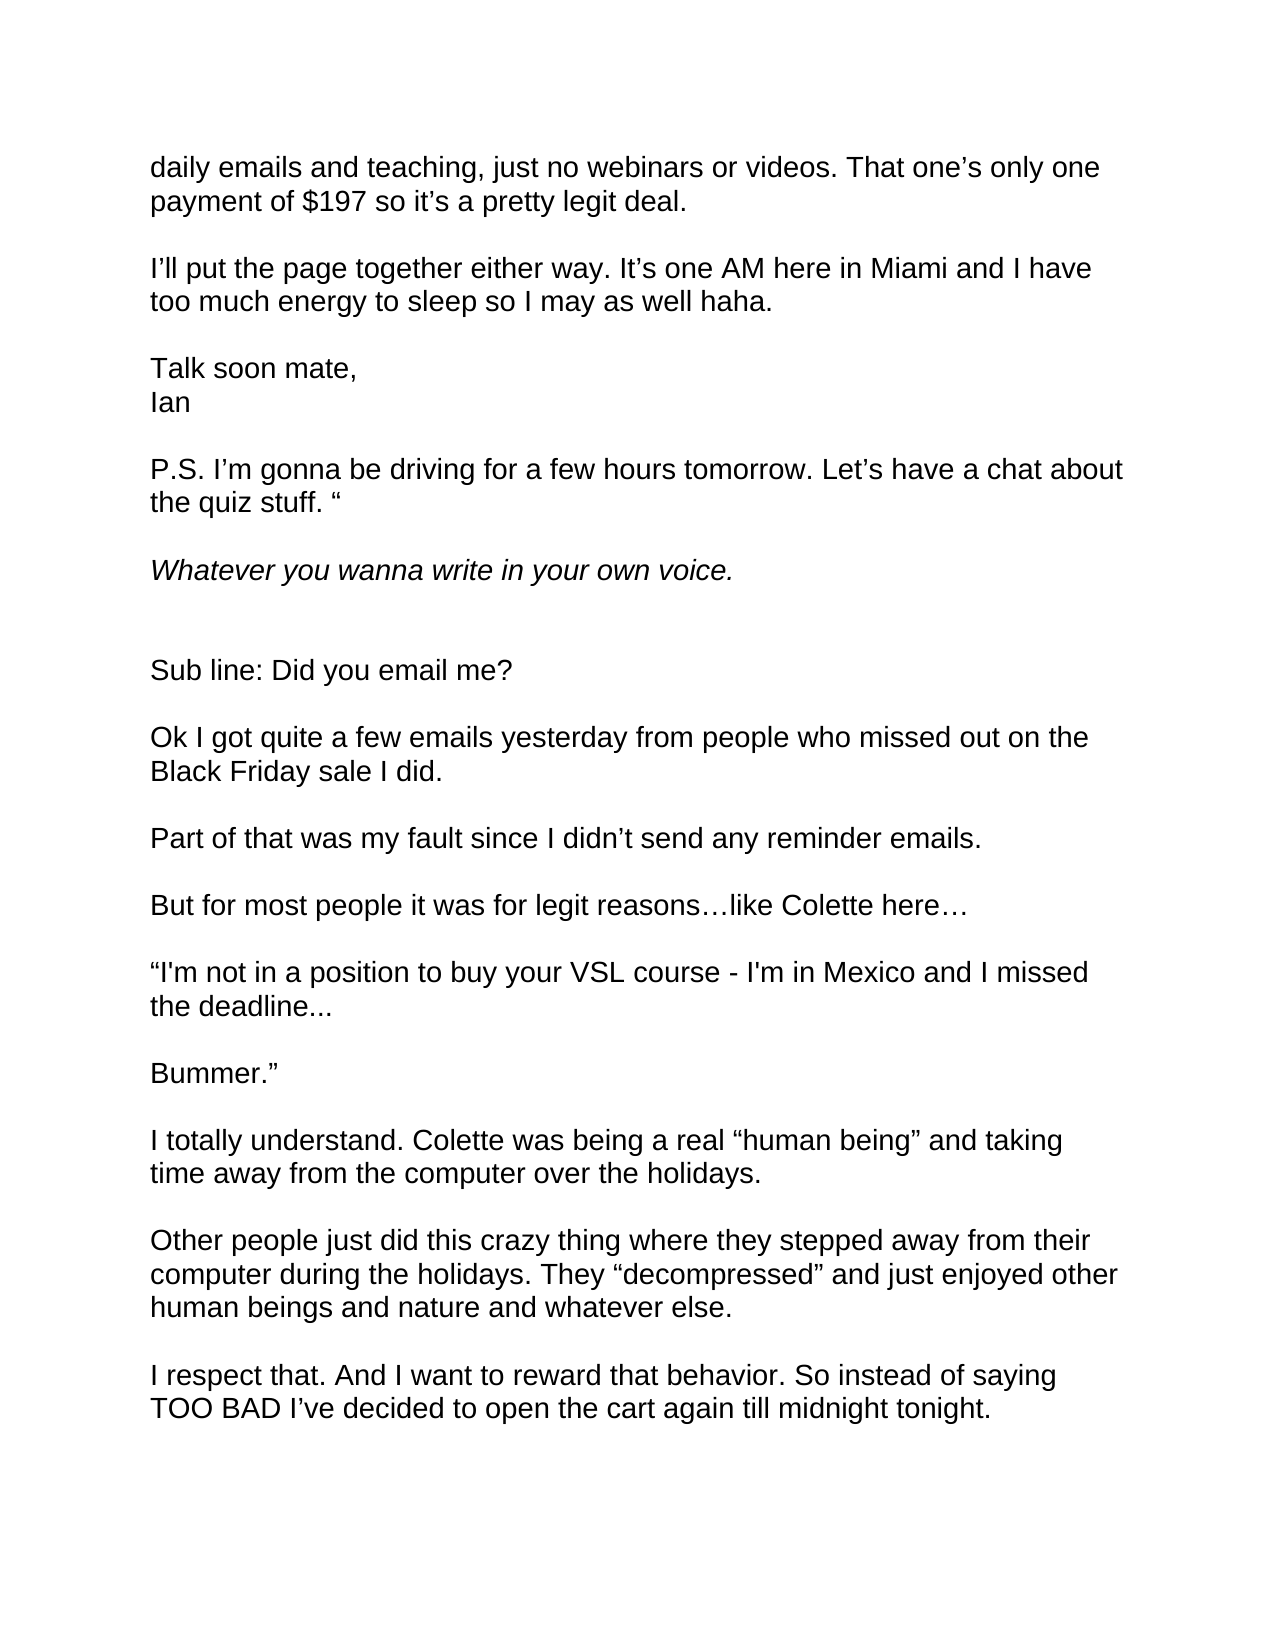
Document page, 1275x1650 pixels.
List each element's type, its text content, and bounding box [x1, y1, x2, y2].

text Ian [150, 385, 1125, 418]
text Talk soon mate, [150, 351, 1125, 385]
text Part of that was my fault since I didn’t send any reminder emails. [150, 821, 1125, 854]
text Sub line: Did you email me? [150, 653, 1125, 687]
text Ok I got quite a few emails yesterday from people who missed out on the Black Friday sale I did. [150, 720, 1125, 787]
text I’ll put the page together either way. It’s one AM here in Miami and I have too much energy to sleep so I may as well haha. [150, 251, 1125, 318]
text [150, 150, 1125, 217]
text I totally understand. Colette was being a real “human being” and taking time away from the computer over the holidays. [150, 1123, 1125, 1190]
text P.S. I’m gonna be driving for a few hours tomorrow. Let’s have a chat about the quiz stuff. “ [150, 452, 1125, 519]
text Whatever you wanna write in your own voice. [150, 552, 1125, 586]
text “I'm not in a position to buy your VSL course - I'm in Mexico and I missed the deadline... [150, 955, 1125, 1022]
text Bummer.” [150, 1056, 1125, 1089]
text I respect that. And I want to reward that behavior. So instead of saying TOO BAD I’ve decided to open the cart again till midnight tonight. [150, 1357, 1125, 1424]
text But for most people it was for legit reasons…like Colette here… [150, 888, 1125, 921]
text Other people just did this crazy thing where they stepped away from their computer during the holidays. They “decompressed” and just enjoyed other human beings and nature and whatever else. [150, 1223, 1125, 1324]
